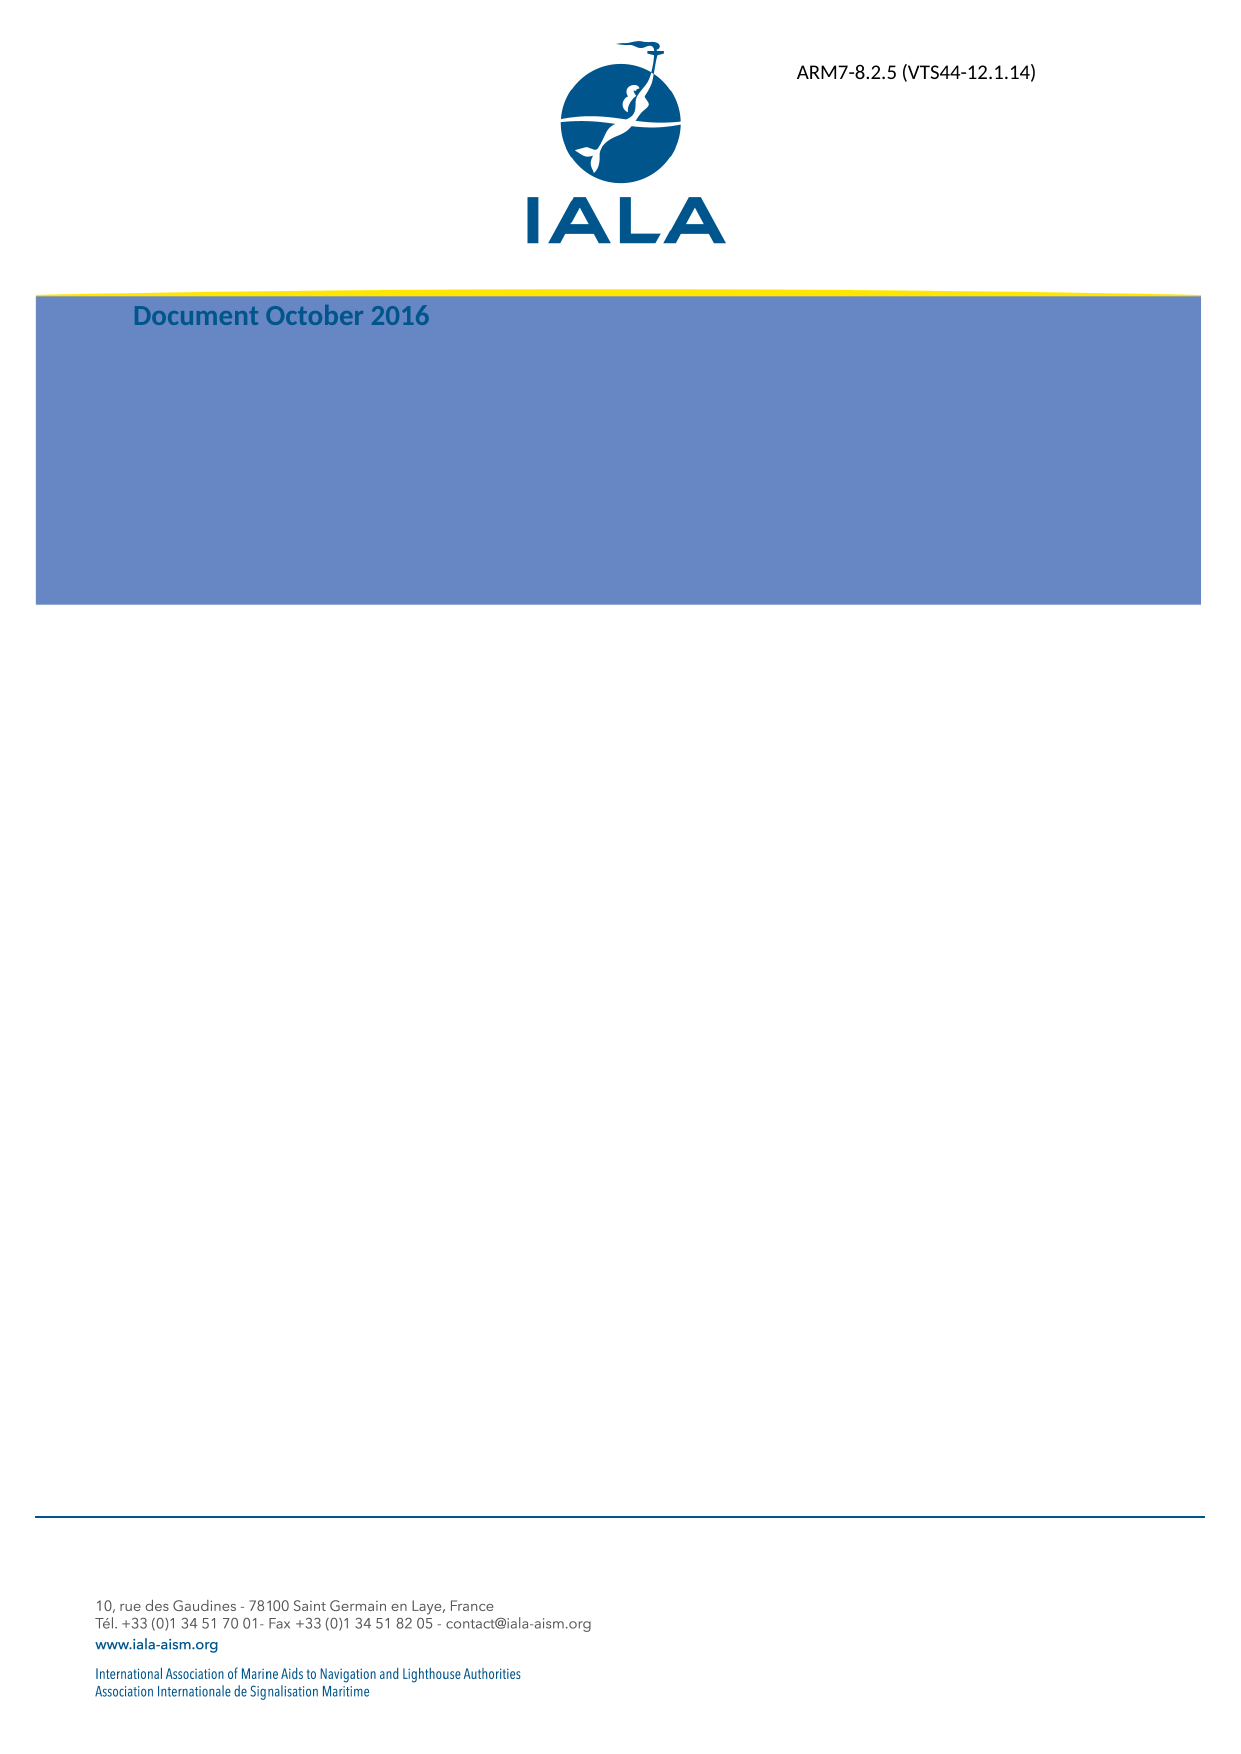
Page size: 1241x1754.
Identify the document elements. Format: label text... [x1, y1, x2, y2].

picture [0, 29, 1240, 616]
picture [89, 1595, 622, 1714]
text Document October 2016 [133, 297, 1107, 332]
